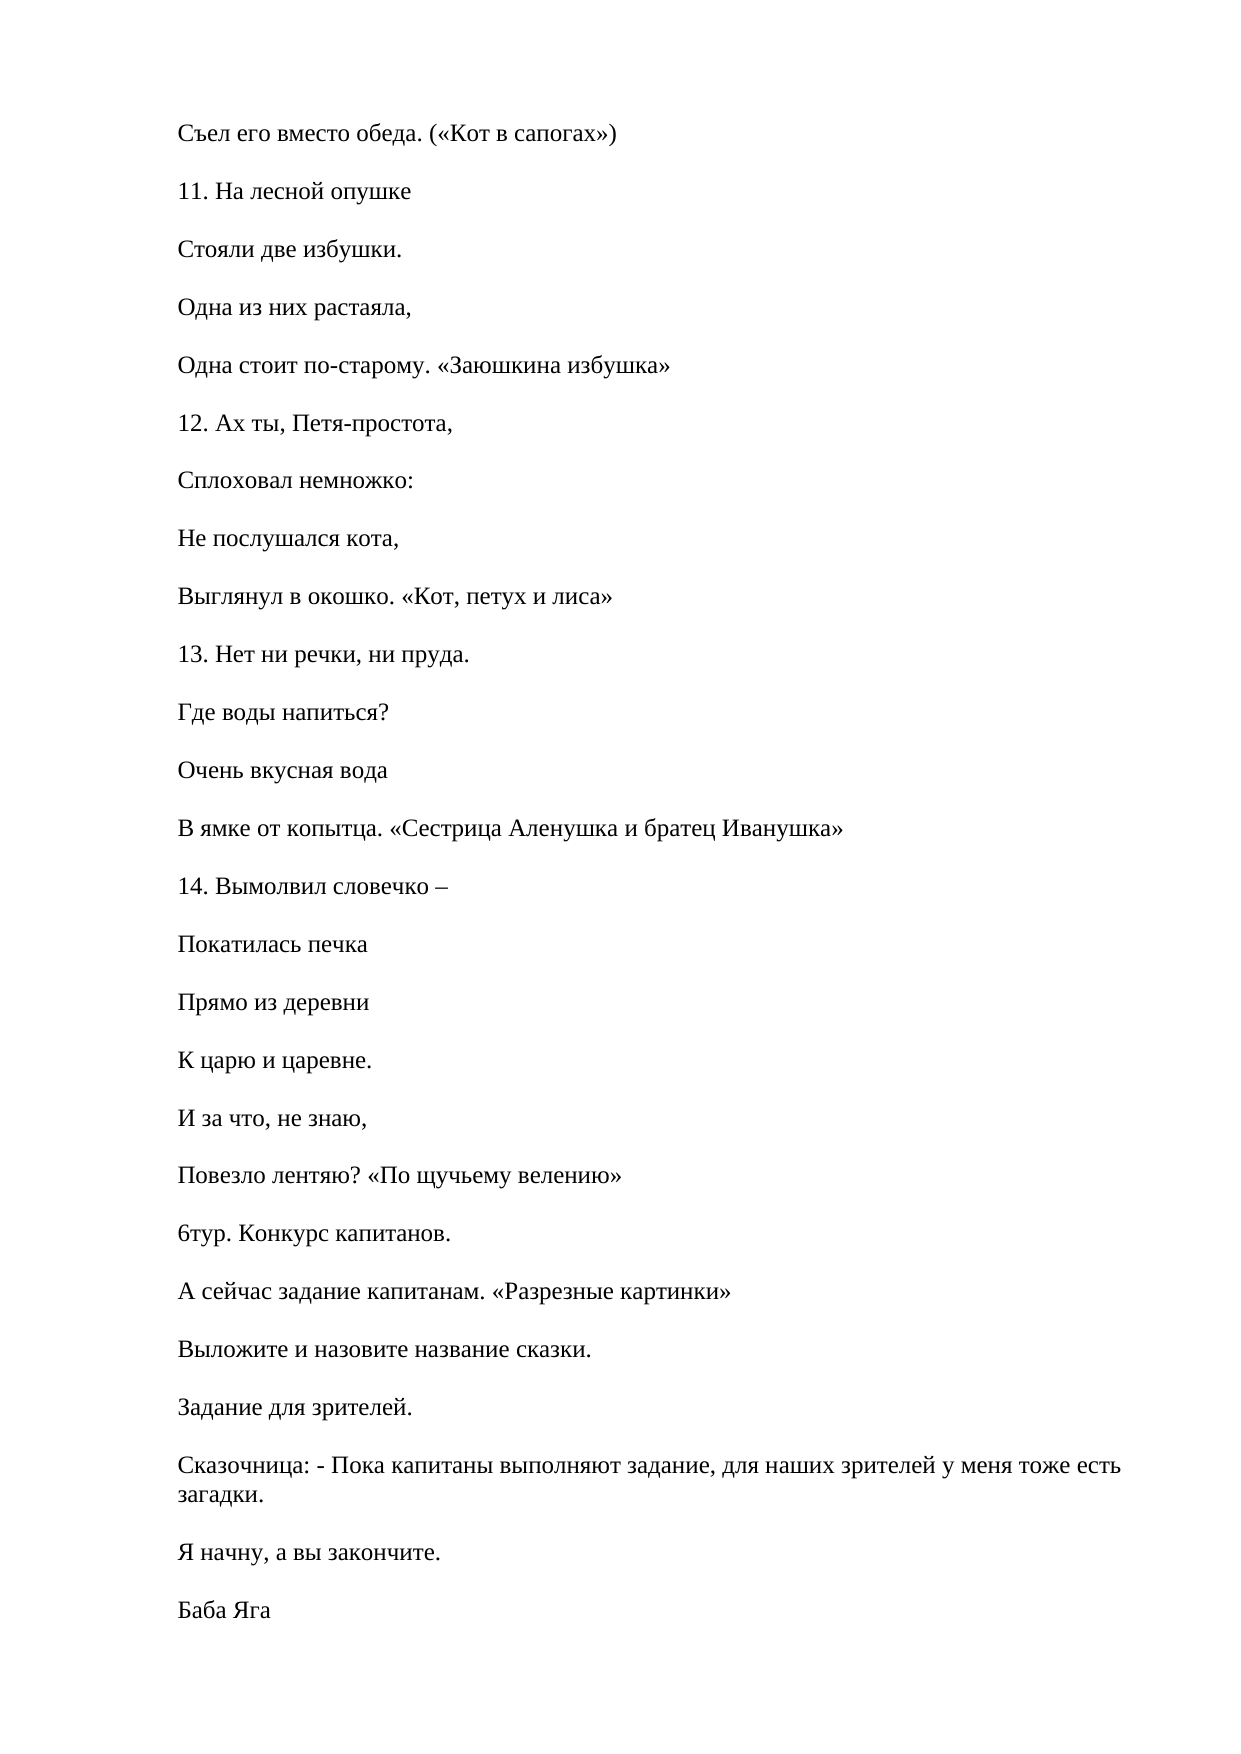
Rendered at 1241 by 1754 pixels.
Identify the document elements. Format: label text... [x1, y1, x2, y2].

text Одна стоит по-старому. «Заюшкина избушка» [177, 350, 1152, 378]
text И за что, не знаю, [177, 1103, 1152, 1131]
text 12. Ах ты, Петя-простота, [177, 408, 1152, 436]
text Покатилась печка [177, 929, 1152, 958]
text Задание для зрителей. [177, 1392, 1152, 1421]
text 11. На лесной опушке [177, 176, 1152, 205]
text Съел его вместо обеда. («Кот в сапогах») [177, 118, 1152, 147]
text Выложите и назовите название сказки. [177, 1334, 1152, 1363]
text Где воды напиться? [177, 697, 1152, 726]
text Стояли две избушки. [177, 234, 1152, 263]
text Не послушался кота, [177, 523, 1152, 552]
text Прямо из деревни [177, 987, 1152, 1016]
text В ямке от копытца. «Сестрица Аленушка и братец Иванушка» [177, 813, 1152, 842]
text К царю и царевне. [177, 1045, 1152, 1073]
text Очень вкусная вода [177, 755, 1152, 784]
text Сплоховал немножко: [177, 466, 1152, 494]
text Сказочница: - Пока капитаны выполняют задание, для наших зрителей у меня тоже есть загадки. [177, 1450, 1152, 1508]
text Повезло лентяю? «По щучьему велению» [177, 1161, 1152, 1189]
text Одна из них растаяла, [177, 292, 1152, 321]
text А сейчас задание капитанам. «Разрезные картинки» [177, 1276, 1152, 1305]
text 6тур. Конкурс капитанов. [177, 1218, 1152, 1247]
text Выглянул в окошко. «Кот, петух и лиса» [177, 581, 1152, 610]
text Баба Яга [177, 1595, 1152, 1623]
text 14. Вымолвил словечко – [177, 871, 1152, 900]
text 13. Нет ни речки, ни пруда. [177, 639, 1152, 668]
text Я начну, а вы закончите. [177, 1537, 1152, 1566]
